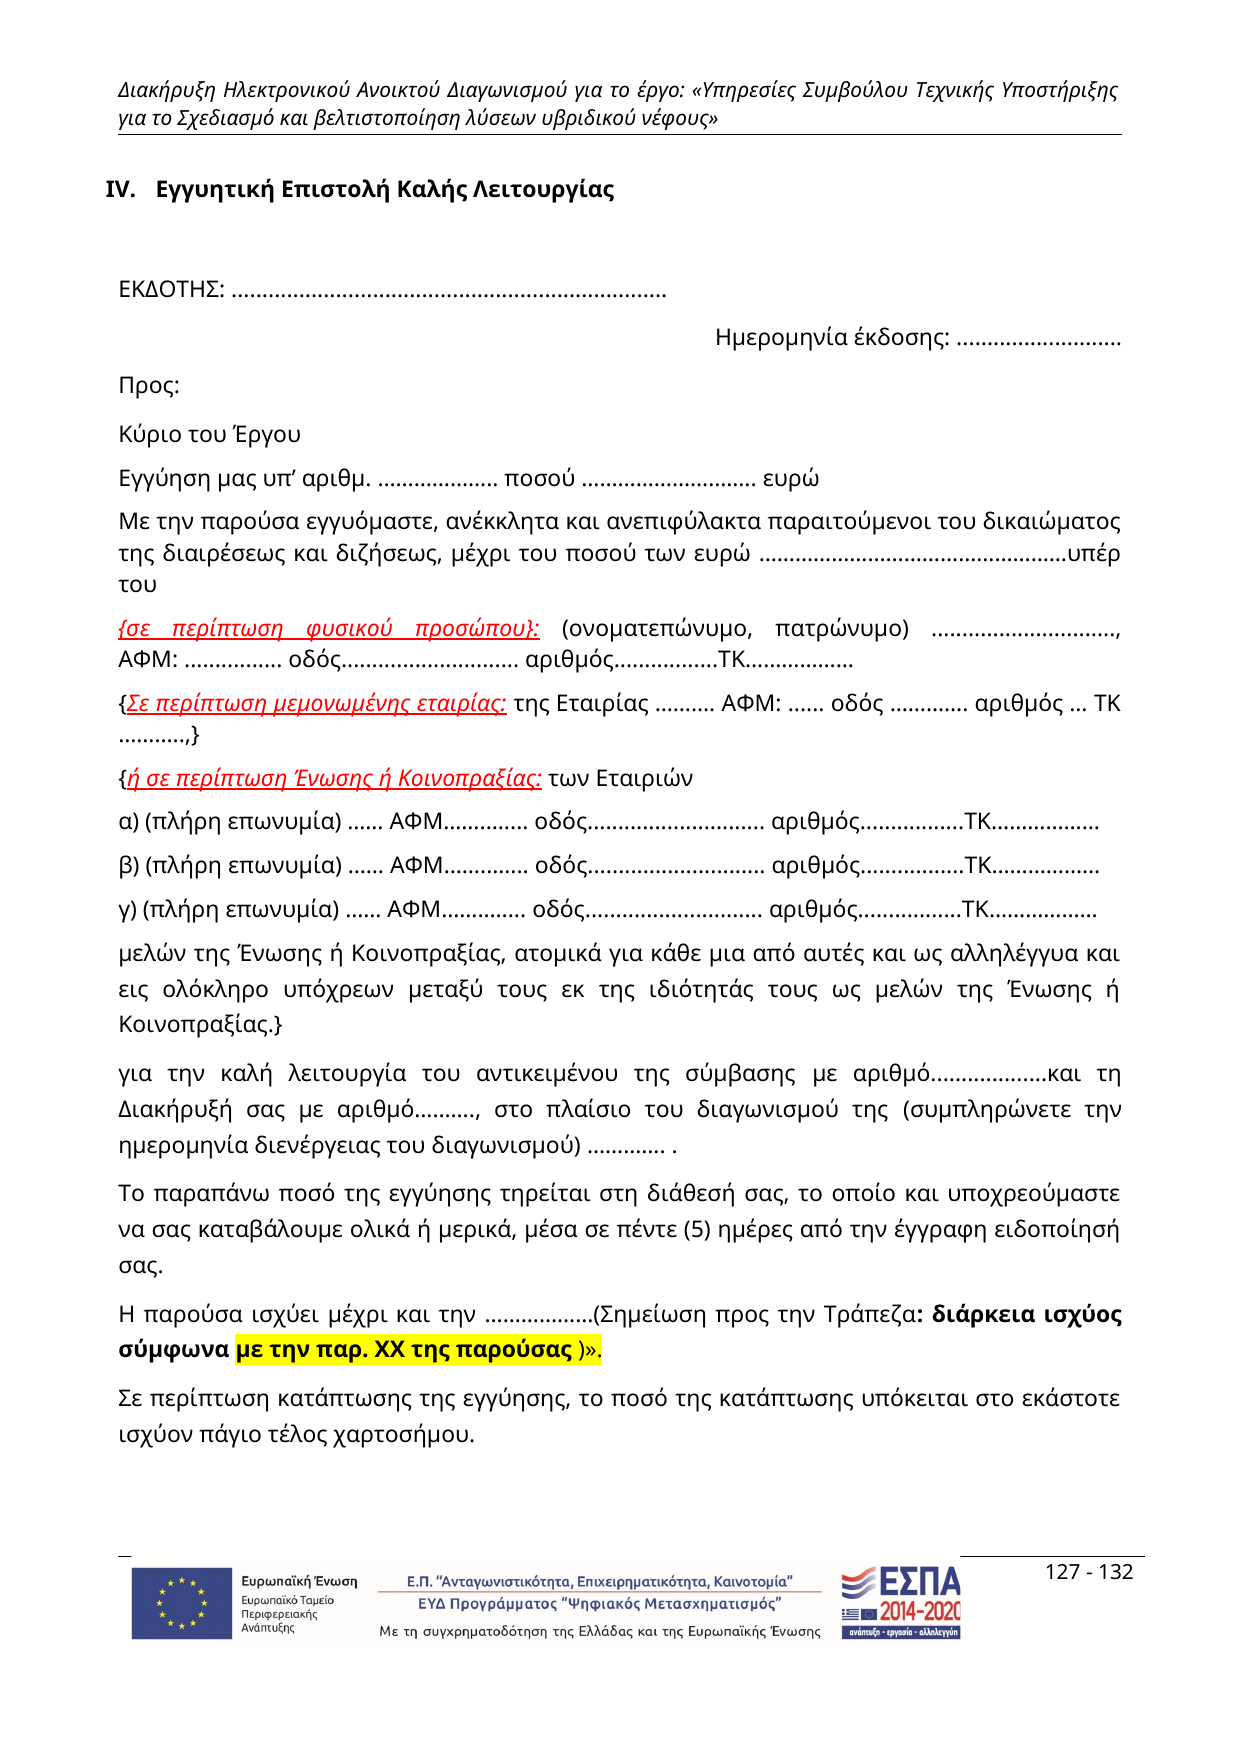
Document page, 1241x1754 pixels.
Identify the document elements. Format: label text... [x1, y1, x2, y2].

text Με την παρούσα εγγυόμαστε, ανέκκλητα και ανεπιφύλακτα παραιτούμενοι του δικαιώματος της διαιρέσεως και διζήσεως, μέχρι του ποσού των ευρώ ……………………………………………υπέρ του [118, 505, 1122, 599]
text {ή σε περίπτωση Ένωσης ή Κοινοπραξίας: των Εταιριών [118, 762, 1122, 793]
text Προς: [118, 369, 1122, 401]
text μελών της Ένωσης ή Κοινοπραξίας, ατομικά για κάθε μια από αυτές και ως αλληλέγγυα και εις ολόκληρο υπόχρεων μεταξύ τους εκ της ιδιότητάς τους ως μελών της Ένωσης ή Κοινοπραξίας.} [118, 937, 1122, 1040]
text γ) (πλήρη επωνυμία) …… ΑΦΜ…….….... οδός............................. αριθμός.................ΤΚ……………… [118, 893, 1122, 924]
text Το παραπάνω ποσό της εγγύησης τηρείται στη διάθεσή σας, το οποίο και υποχρεούμαστε να σας καταβάλουμε ολικά ή μερικά, μέσα σε πέντε (5) ημέρες από την έγγραφη ειδοποίησή σας. [118, 1177, 1122, 1280]
text Κύριο του Έργου [118, 418, 1122, 449]
text {Σε περίπτωση μεμονωμένης εταιρίας: της Εταιρίας ………. ΑΦΜ: ...... οδός …………. αριθμός … ΤΚ ………..,} [118, 687, 1122, 749]
text Ημερομηνία έκδοσης: ........................... [118, 321, 1122, 352]
text Η παρούσα ισχύει μέχρι και την ………………(Σημείωση προς την Τράπεζα: διάρκεια ισχύος σύμφωνα με την παρ. ΧΧ της παρούσας )». [118, 1297, 1122, 1365]
subtitle Εγγυητική Επιστολή Καλής Λειτουργίας [136, 172, 1122, 204]
text α) (πλήρη επωνυμία) …… ΑΦΜ…….….... οδός............................. αριθμός.................ΤΚ……………… [118, 805, 1122, 837]
text {σε περίπτωση φυσικού προσώπου}: (ονοματεπώνυμο, πατρώνυμο) .............................., ΑΦΜ: ................ οδός............................. αριθμός.................ΤΚ……………… [118, 612, 1122, 674]
text Σε περίπτωση κατάπτωσης της εγγύησης, το ποσό της κατάπτωσης υπόκειται στο εκάστοτε ισχύον πάγιο τέλος χαρτοσήμου. [118, 1382, 1122, 1449]
text Εγγύηση μας υπ’ αριθμ. ……………….. ποσού ………………….……. ευρώ [118, 462, 1122, 493]
picture [129, 1556, 960, 1647]
text για την καλή λειτουργία του αντικειμένου της σύμβασης με αριθμό...................και τη Διακήρυξή σας με αριθμό………., στο πλαίσιο του διαγωνισμού της (συμπληρώνετε την ημερομηνία διενέργειας του διαγωνισμού) …………. . [118, 1057, 1122, 1160]
text β) (πλήρη επωνυμία) …… ΑΦΜ…….….... οδός............................. αριθμός.................ΤΚ……………… [118, 849, 1122, 880]
text ΕΚΔΟΤΗΣ: ....................................................................... [118, 272, 1122, 304]
